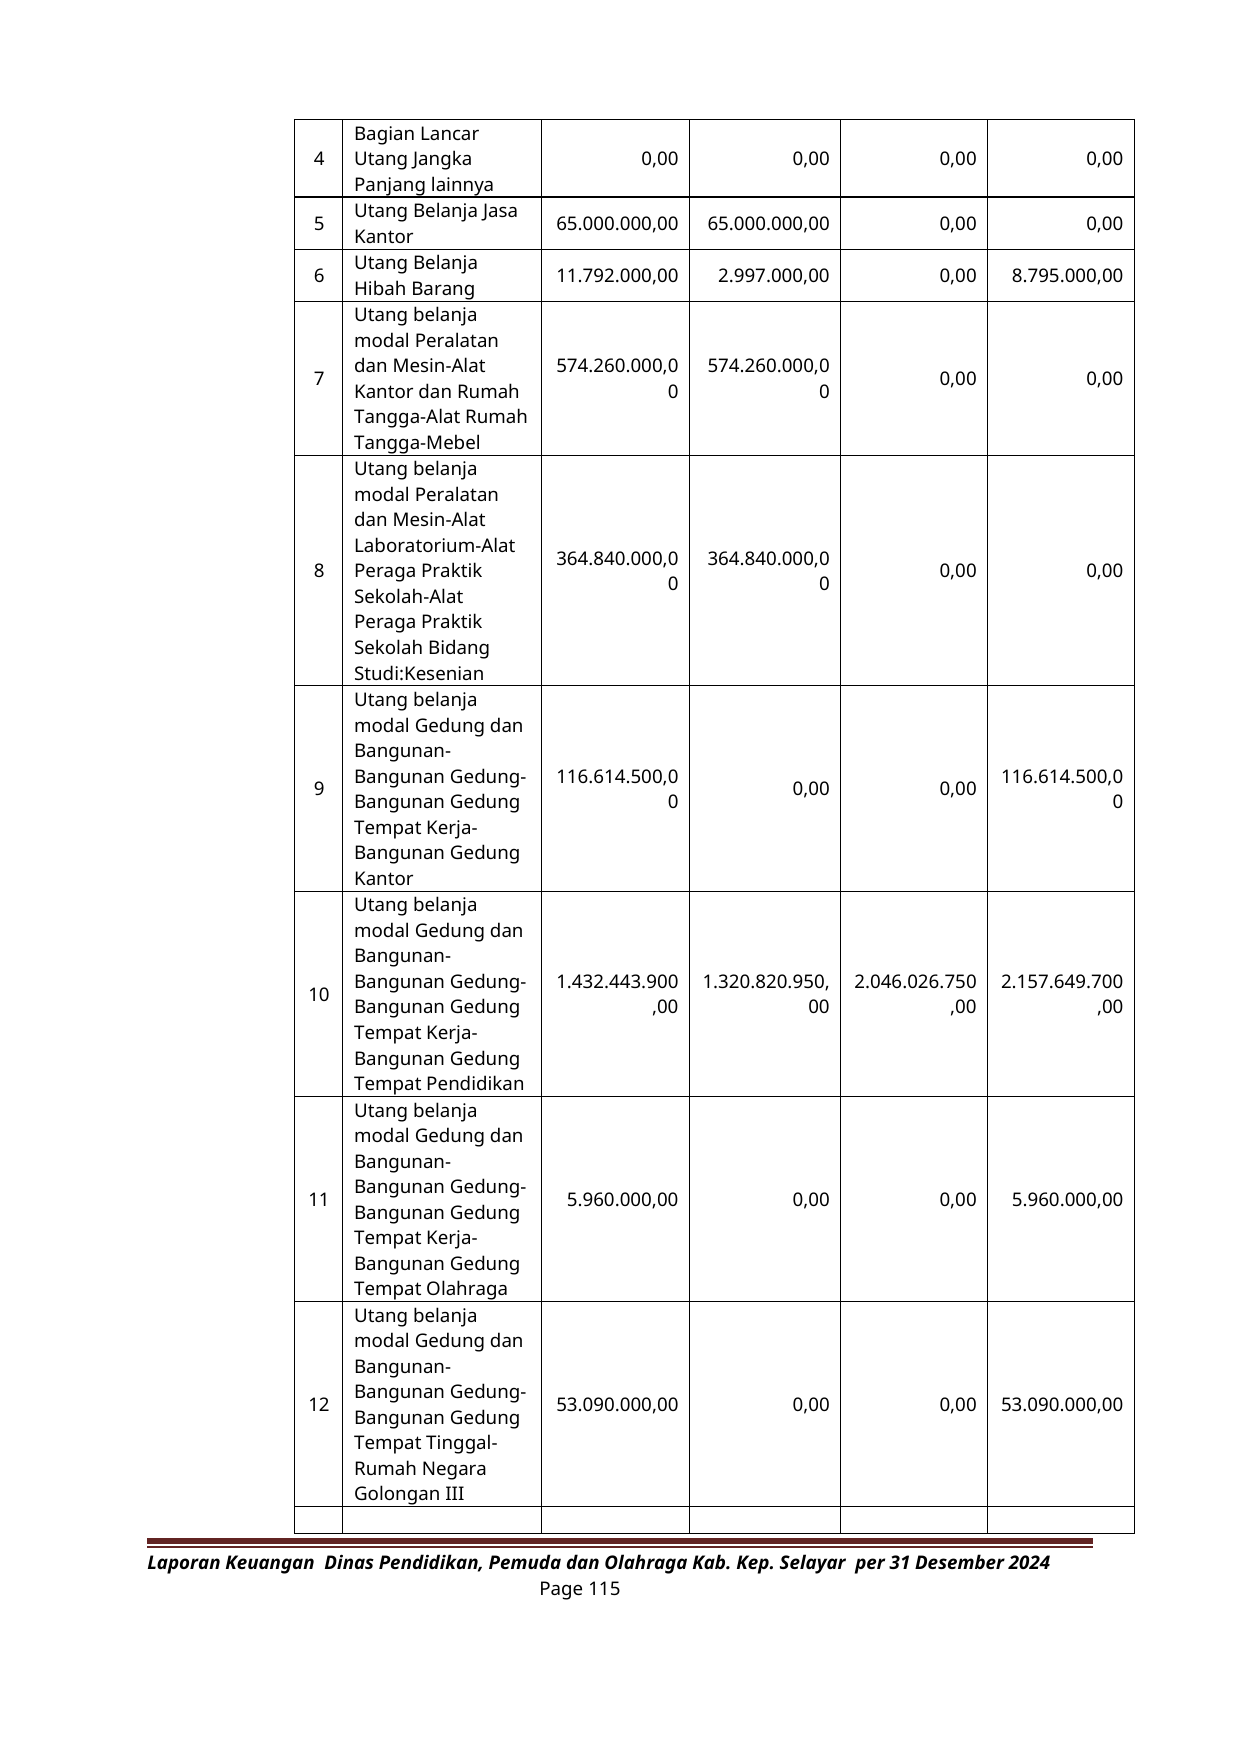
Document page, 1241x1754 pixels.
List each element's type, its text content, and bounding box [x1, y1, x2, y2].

table_cell 0,00 [988, 456, 1134, 685]
table_cell 364.840.000,00 [542, 456, 689, 685]
table_cell 0,00 [690, 1097, 840, 1301]
table_cell 0,00 [841, 1302, 987, 1506]
table_cell Utang Belanja Jasa Kantor [343, 198, 541, 248]
table_cell 574.260.000,00 [542, 302, 689, 455]
table_cell 7 [295, 302, 342, 455]
table_cell 53.090.000,00 [988, 1302, 1134, 1506]
table_cell 53.090.000,00 [542, 1302, 689, 1506]
table_cell [841, 1507, 987, 1533]
table_cell 0,00 [841, 250, 987, 301]
table_cell 0,00 [690, 686, 840, 891]
table_cell Utang belanja modal Gedung dan Bangunan-Bangunan Gedung-Bangunan Gedung Tempat Tinggal-Rumah Negara Golongan III [343, 1302, 541, 1506]
table_cell 8 [295, 456, 342, 685]
table_cell 116.614.500,00 [542, 686, 689, 891]
table_cell 0,00 [841, 120, 987, 196]
table_cell 6 [295, 250, 342, 301]
table_cell Utang belanja modal Gedung dan Bangunan-Bangunan Gedung-Bangunan Gedung Tempat Kerja-Bangunan Gedung Tempat Pendidikan [343, 892, 541, 1096]
table_cell 0,00 [690, 120, 840, 196]
table_cell 4 [295, 120, 342, 196]
table_cell 0,00 [988, 120, 1134, 196]
table_cell 0,00 [988, 302, 1134, 455]
table_cell 8.795.000,00 [988, 250, 1134, 301]
table_cell Utang Belanja Hibah Barang [343, 250, 541, 301]
table_cell [343, 1507, 541, 1533]
table_cell [690, 1507, 840, 1533]
table_cell 2.046.026.750,00 [841, 892, 987, 1096]
table_cell 11 [295, 1097, 342, 1301]
table_cell 65.000.000,00 [542, 198, 689, 248]
table_cell 9 [295, 686, 342, 891]
table_cell 5 [295, 198, 342, 248]
table_cell 10 [295, 892, 342, 1096]
table_cell [295, 1507, 342, 1533]
table_cell 2.997.000,00 [690, 250, 840, 301]
table_cell Utang belanja modal Peralatan dan Mesin-Alat Kantor dan Rumah Tangga-Alat Rumah Tangga-Mebel [343, 302, 541, 455]
table_cell 11.792.000,00 [542, 250, 689, 301]
table_cell 0,00 [841, 302, 987, 455]
table_cell Utang belanja modal Peralatan dan Mesin-Alat Laboratorium-Alat Peraga Praktik Sekolah-Alat Peraga Praktik Sekolah Bidang Studi:Kesenian [343, 456, 541, 685]
table_cell 0,00 [841, 456, 987, 685]
table_cell 2.157.649.700,00 [988, 892, 1134, 1096]
table_cell Utang belanja modal Gedung dan Bangunan-Bangunan Gedung-Bangunan Gedung Tempat Kerja-Bangunan Gedung Kantor [343, 686, 541, 891]
table_cell 574.260.000,00 [690, 302, 840, 455]
table_cell 1.432.443.900,00 [542, 892, 689, 1096]
table_cell 0,00 [841, 198, 987, 248]
table_cell 0,00 [542, 120, 689, 196]
table_cell 65.000.000,00 [690, 198, 840, 248]
table_cell 364.840.000,00 [690, 456, 840, 685]
table_cell [542, 1507, 689, 1533]
table_cell 116.614.500,00 [988, 686, 1134, 891]
table_cell 1.320.820.950,00 [690, 892, 840, 1096]
table_cell Utang belanja modal Gedung dan Bangunan-Bangunan Gedung-Bangunan Gedung Tempat Kerja-Bangunan Gedung Tempat Olahraga [343, 1097, 541, 1301]
table_cell 0,00 [841, 686, 987, 891]
table_cell 12 [295, 1302, 342, 1506]
table_cell 0,00 [690, 1302, 840, 1506]
table_cell Bagian Lancar Utang Jangka Panjang lainnya [343, 120, 541, 196]
table_cell 0,00 [988, 198, 1134, 248]
table_cell [988, 1507, 1134, 1533]
table_cell 5.960.000,00 [542, 1097, 689, 1301]
table_cell 0,00 [841, 1097, 987, 1301]
table_cell 5.960.000,00 [988, 1097, 1134, 1301]
